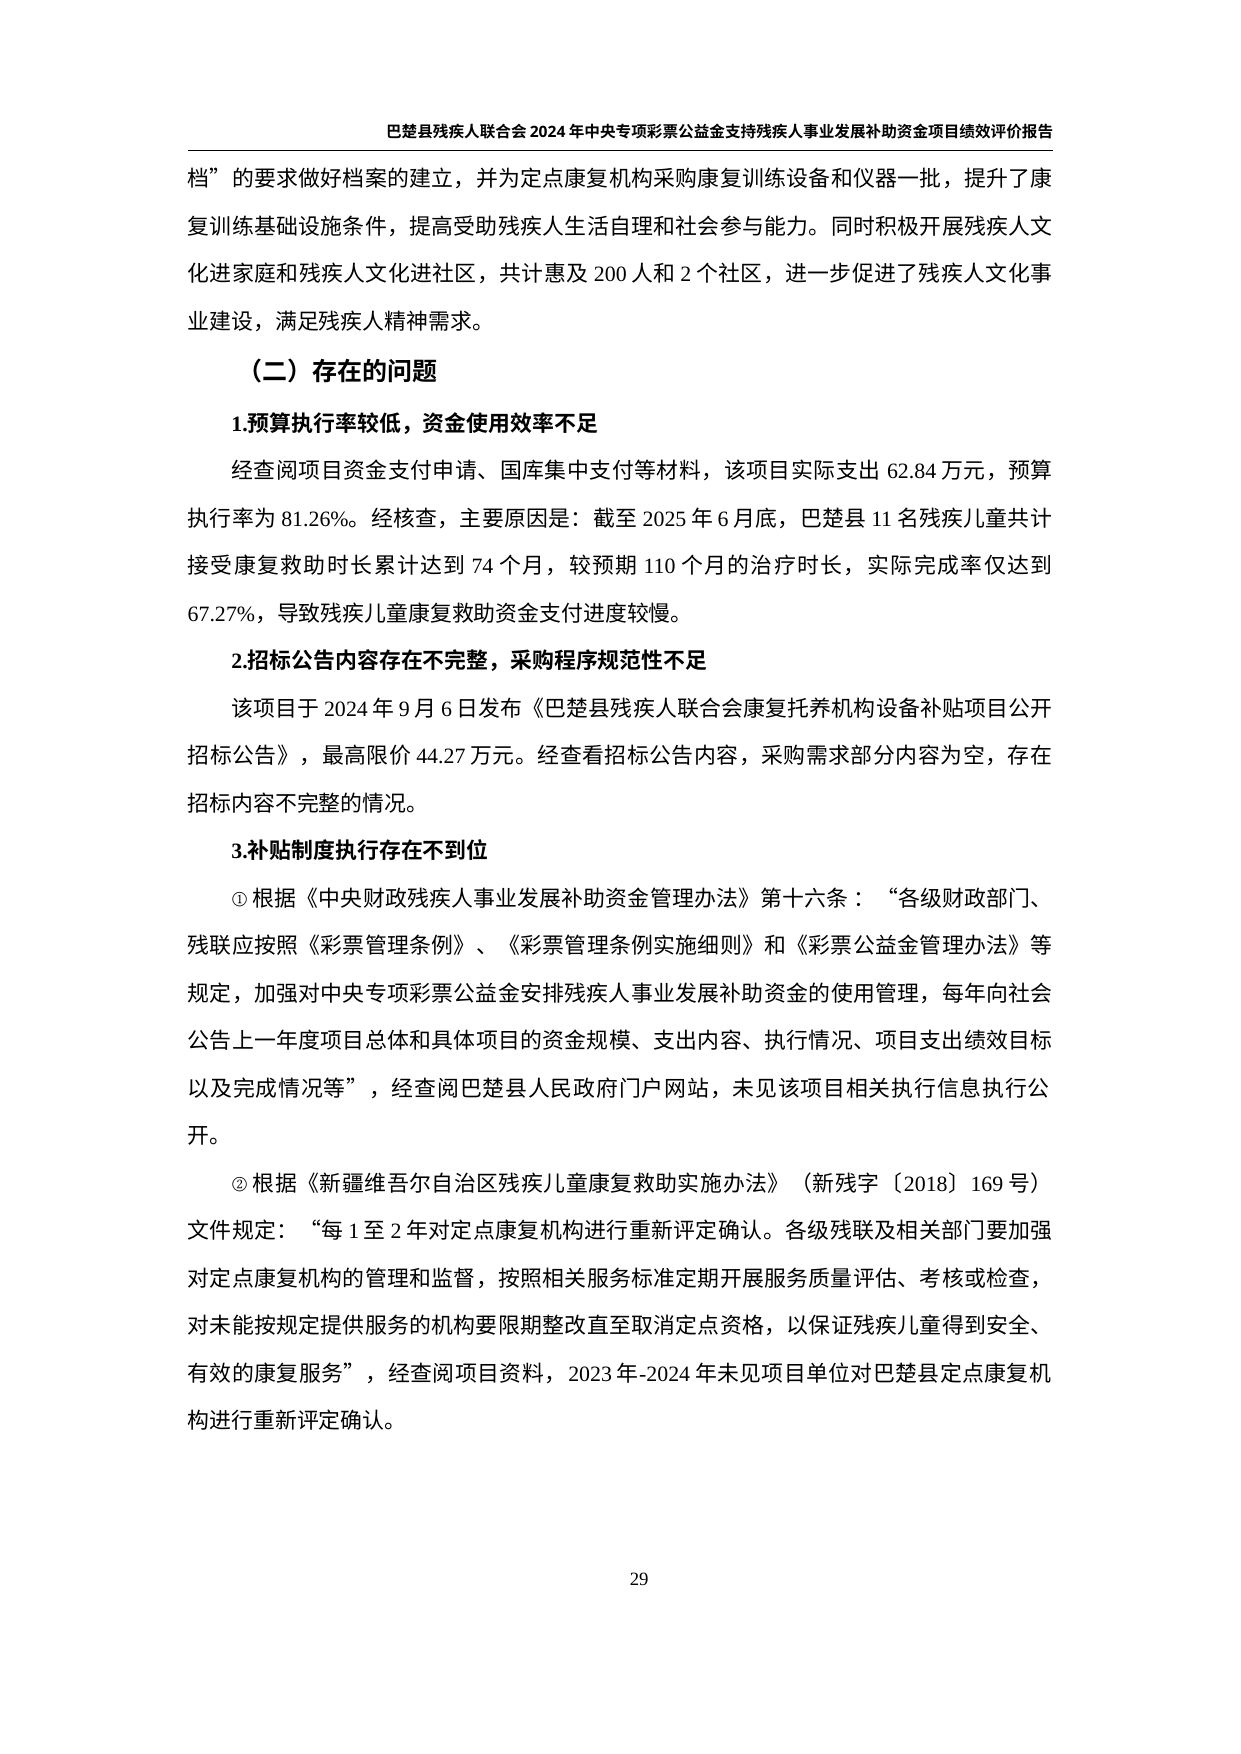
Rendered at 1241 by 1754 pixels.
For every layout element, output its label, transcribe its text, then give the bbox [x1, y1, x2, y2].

text ②根据《新疆维吾尔自治区残疾儿童康复救助实施办法》（新残字〔2018〕169号）文件规定：“每1至2年对定点康复机构进行重新评定确认。各级残联及相关部门要加强对定点康复机构的管理和监督，按照相关服务标准定期开展服务质量评估、考核或检查，对未能按规定提供服务的机构要限期整改直至取消定点资格，以保证残疾儿童得到安全、有效的康复服务”，经查阅项目资料，2023年-2024年未见项目单位对巴楚县定点康复机构进行重新评定确认。 [187, 1166, 1053, 1435]
text 1.预算执行率较低，资金使用效率不足 [187, 406, 1053, 437]
text 3.补贴制度执行存在不到位 [187, 833, 1053, 865]
subtitle （二）存在的问题 [187, 351, 1053, 388]
text 2.招标公告内容存在不完整，采购程序规范性不足 [187, 643, 1053, 675]
text ①根据《中央财政残疾人事业发展补助资金管理办法》第十六条 ：“各级财政部门、残联应按照《彩票管理条例》、《彩票管理条例实施细则》和《彩票公益金管理办法》等规定，加强对中央专项彩票公益金安排残疾人事业发展补助资金的使用管理，每年向社会公告上一年度项目总体和具体项目的资金规模、支出内容、执行情况、项目支出绩效目标以及完成情况等”，经查阅巴楚县人民政府门户网站，未见该项目相关执行信息执行公开。 [187, 881, 1053, 1150]
text 该项目于2024年9月6日发布《巴楚县残疾人联合会康复托养机构设备补贴项目公开招标公告》，最高限价44.27万元。经查看招标公告内容，采购需求部分内容为空，存在招标内容不完整的情况。 [187, 691, 1053, 817]
text 经查阅项目资金支付申请、国库集中支付等材料，该项目实际支出62.84万元，预算执行率为81.26%。经核查，主要原因是：截至2025年6月底，巴楚县11名残疾儿童共计接受康复救助时长累计达到74个月，较预期110个月的治疗时长，实际完成率仅达到67.27%，导致残疾儿童康复救助资金支付进度较慢。 [187, 453, 1053, 627]
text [187, 161, 1053, 336]
